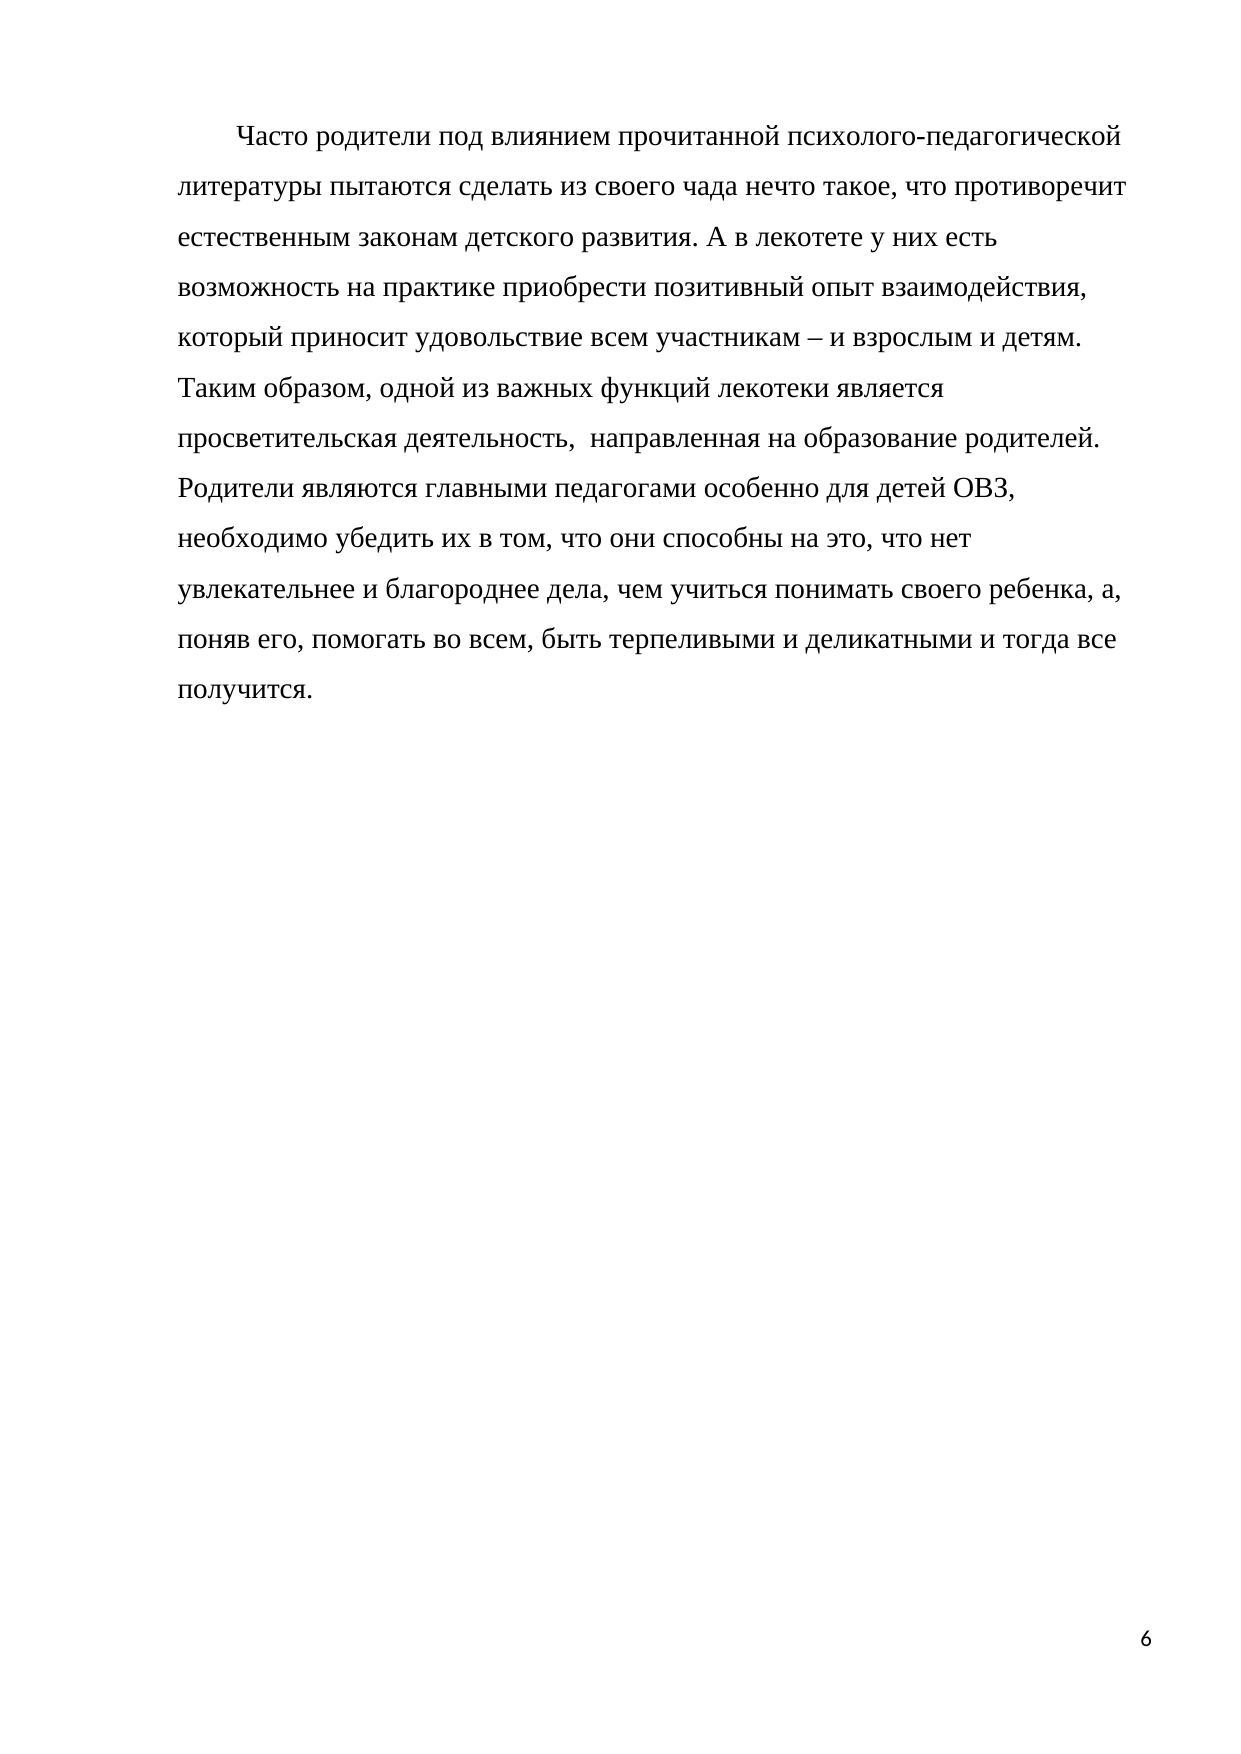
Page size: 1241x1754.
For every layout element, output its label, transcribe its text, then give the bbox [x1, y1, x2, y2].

list Часто родители под влиянием прочитанной психолого-педагогической литературы пытаются сделать из своего чада нечто такое, что противоречит естественным законам детского развития. А в лекотете у них есть возможность на практике приобрести позитивный опыт взаимодействия, который приносит удовольствие всем участникам – и взрослым и детям. Таким образом, одной из важных функций лекотеки является просветительская деятельность, направленная на образование родителей. [177, 118, 1152, 453]
list Родители являются главными педагогами особенно для детей ОВЗ, необходимо убедить их в том, что они способны на это, что нет увлекательнее и благороднее дела, чем учиться понимать своего ребенка, а, поняв его, помогать во всем, быть терпеливыми и деликатными и тогда все получится. [177, 470, 1152, 705]
